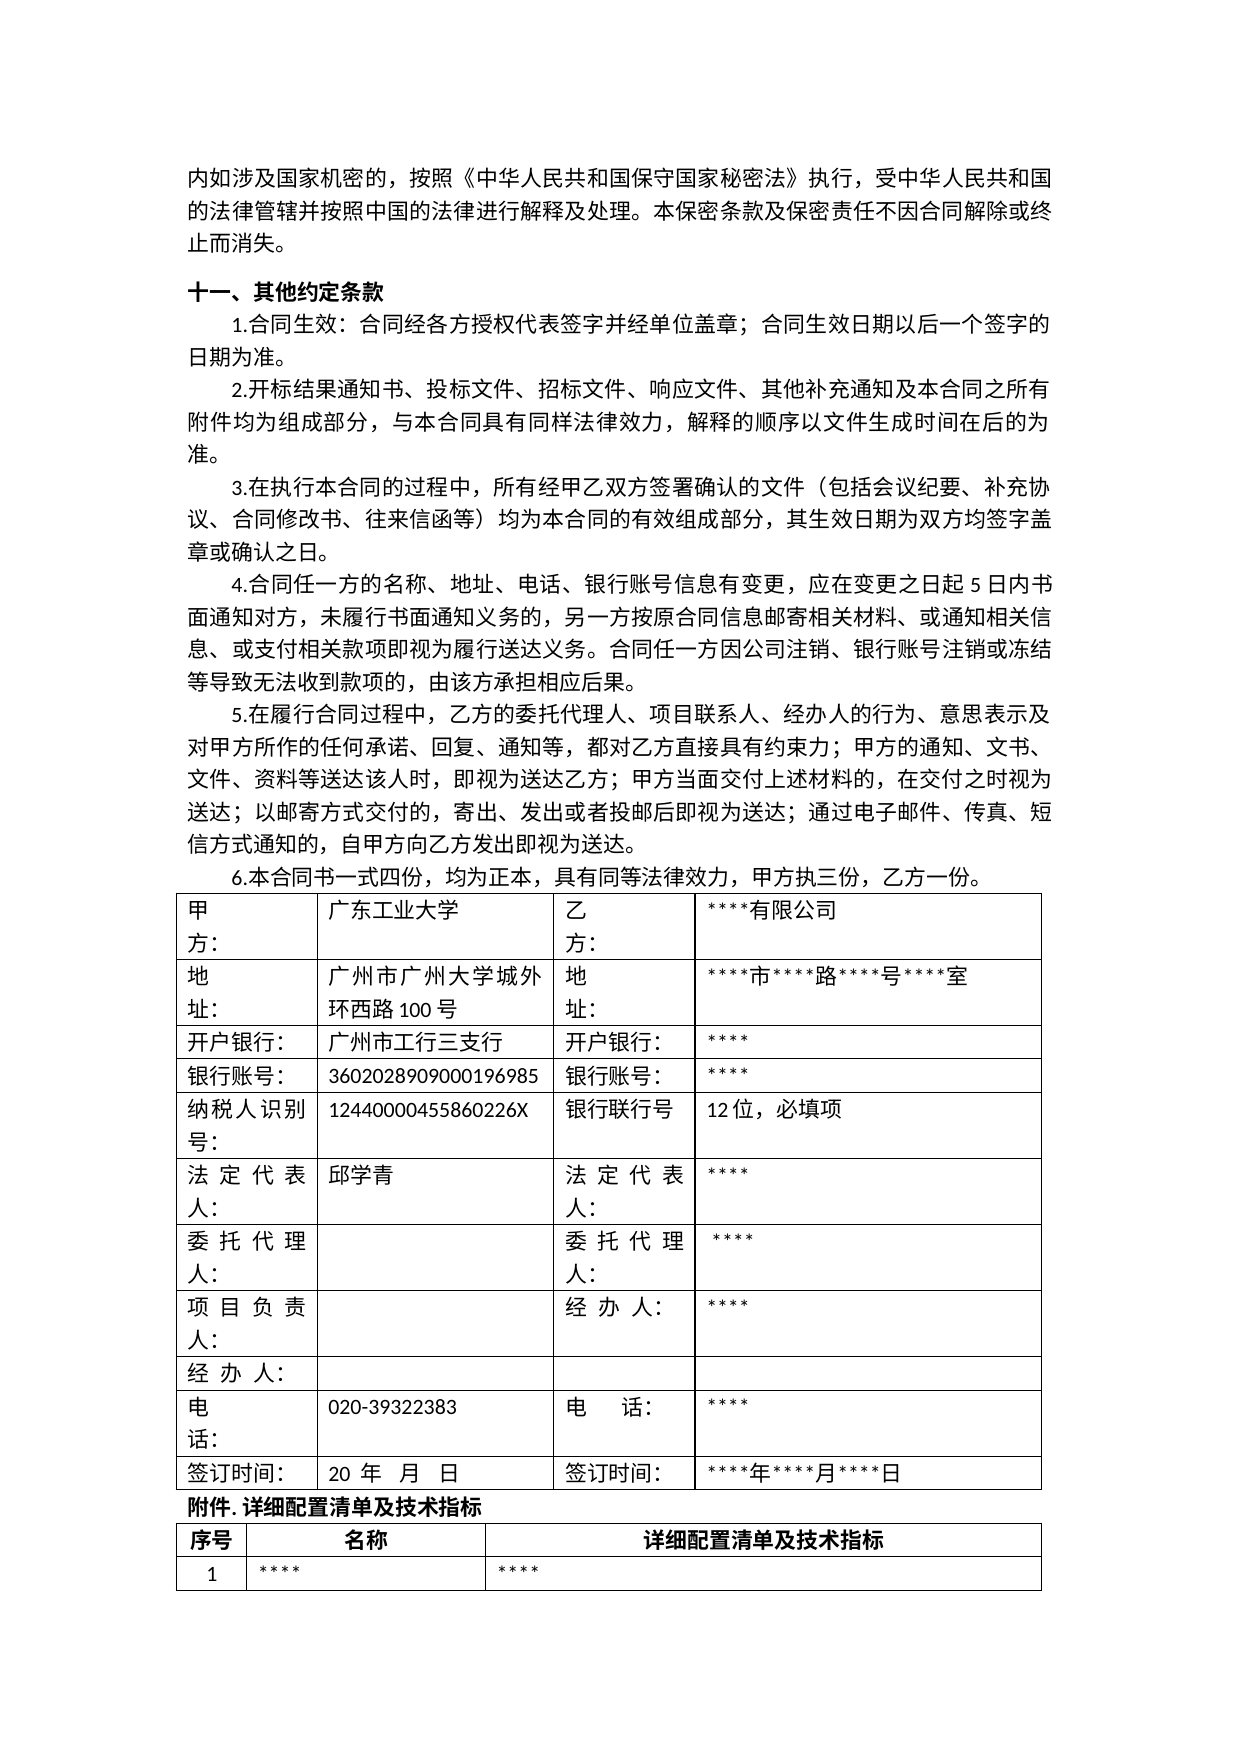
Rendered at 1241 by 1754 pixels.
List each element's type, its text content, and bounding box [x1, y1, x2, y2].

table_cell **** [696, 1391, 1041, 1456]
table_cell [318, 1225, 553, 1290]
table_cell 签订时间： [554, 1457, 694, 1489]
text 5.在履行合同过程中，乙方的委托代理人、项目联系人、经办人的行为、意思表示及对甲方所作的任何承诺、回复、通知等，都对乙方直接具有约束力；甲方的通知、文书、文件、资料等送达该人时，即视为送达乙方；甲方当面交付上述材料的，在交付之时视为送达；以邮寄方式交付的，寄出、发出或者投邮后即视为送达；通过电子邮件、传真、短信方式通知的，自甲方向乙方发出即视为送达。 [187, 698, 1053, 860]
table_header 乙 方： [554, 894, 694, 959]
table_cell 20 年 月 日 [318, 1457, 553, 1489]
table_cell [318, 1291, 553, 1356]
text 4.合同任一方的名称、地址、电话、银行账号信息有变更，应在变更之日起5日内书面通知对方，未履行书面通知义务的，另一方按原合同信息邮寄相关材料、或通知相关信息、或支付相关款项即视为履行送达义务。合同任一方因公司注销、银行账号注销或冻结等导致无法收到款项的，由该方承担相应后果。 [187, 568, 1053, 698]
table_cell 020-39322383 [318, 1391, 553, 1456]
table_cell 法定代表人： [554, 1159, 694, 1224]
text 附件. 详细配置清单及技术指标 [187, 1490, 1053, 1523]
table_cell 委托代理人： [554, 1225, 694, 1290]
table_cell 广州市广州大学城外环西路100号 [318, 960, 553, 1025]
table_cell 委托代理人： [177, 1225, 317, 1290]
table_cell **** [696, 1291, 1041, 1356]
table_header 名称 [247, 1524, 485, 1556]
table_cell 开户银行： [177, 1026, 317, 1058]
table_cell 1 [177, 1557, 246, 1590]
table_cell [696, 1357, 1041, 1389]
table_cell **** [696, 1026, 1041, 1058]
table_cell 经 办 人： [177, 1357, 317, 1389]
table_cell ****年****月****日 [696, 1457, 1041, 1489]
table_cell **** [247, 1557, 485, 1590]
table_cell 项目负责人： [177, 1291, 317, 1356]
table_cell 银行账号： [177, 1059, 317, 1092]
table_cell **** [696, 1159, 1041, 1224]
text 十一、其他约定条款 [187, 275, 1053, 308]
table_cell [318, 1357, 553, 1389]
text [187, 162, 1053, 259]
table_cell 纳税人识别号： [177, 1093, 317, 1158]
text 1.合同生效：合同经各方授权代表签字并经单位盖章；合同生效日期以后一个签字的日期为准。 [187, 308, 1053, 373]
table_header 广东工业大学 [318, 894, 553, 959]
table_cell 法定代表人： [177, 1159, 317, 1224]
table_cell 3602028909000196985 [318, 1059, 553, 1092]
table_cell ****市****路****号****室 [696, 960, 1041, 1025]
table_cell 12位，必填项 [696, 1093, 1041, 1158]
table_cell **** [696, 1059, 1041, 1092]
table_cell 签订时间： [177, 1457, 317, 1489]
table_cell 12440000455860226X [318, 1093, 553, 1158]
table_cell 广州市工行三支行 [318, 1026, 553, 1058]
table_cell 电 话： [554, 1391, 694, 1456]
table_cell 地 址： [177, 960, 317, 1025]
table_cell 电 话： [177, 1391, 317, 1456]
table_cell 地 址： [554, 960, 694, 1025]
table_cell 银行账号： [554, 1059, 694, 1092]
table_cell [554, 1357, 694, 1389]
table_cell 邱学青 [318, 1159, 553, 1224]
text 3.在执行本合同的过程中，所有经甲乙双方签署确认的文件（包括会议纪要、补充协议、合同修改书、往来信函等）均为本合同的有效组成部分，其生效日期为双方均签字盖章或确认之日。 [187, 470, 1053, 568]
table_cell 经 办 人： [554, 1291, 694, 1356]
table_header 序号 [177, 1524, 246, 1556]
table_cell 开户银行： [554, 1026, 694, 1058]
table_cell **** [696, 1225, 1041, 1290]
table_cell **** [486, 1557, 1041, 1590]
text 2.开标结果通知书、投标文件、招标文件、响应文件、其他补充通知及本合同之所有附件均为组成部分，与本合同具有同样法律效力，解释的顺序以文件生成时间在后的为准。 [187, 373, 1053, 470]
text 6.本合同书一式四份，均为正本，具有同等法律效力，甲方执三份，乙方一份。 [187, 860, 1053, 893]
table_header ****有限公司 [696, 894, 1041, 959]
table_header 甲 方： [177, 894, 317, 959]
table_header 详细配置清单及技术指标 [486, 1524, 1041, 1556]
table_cell 银行联行号 [554, 1093, 694, 1158]
